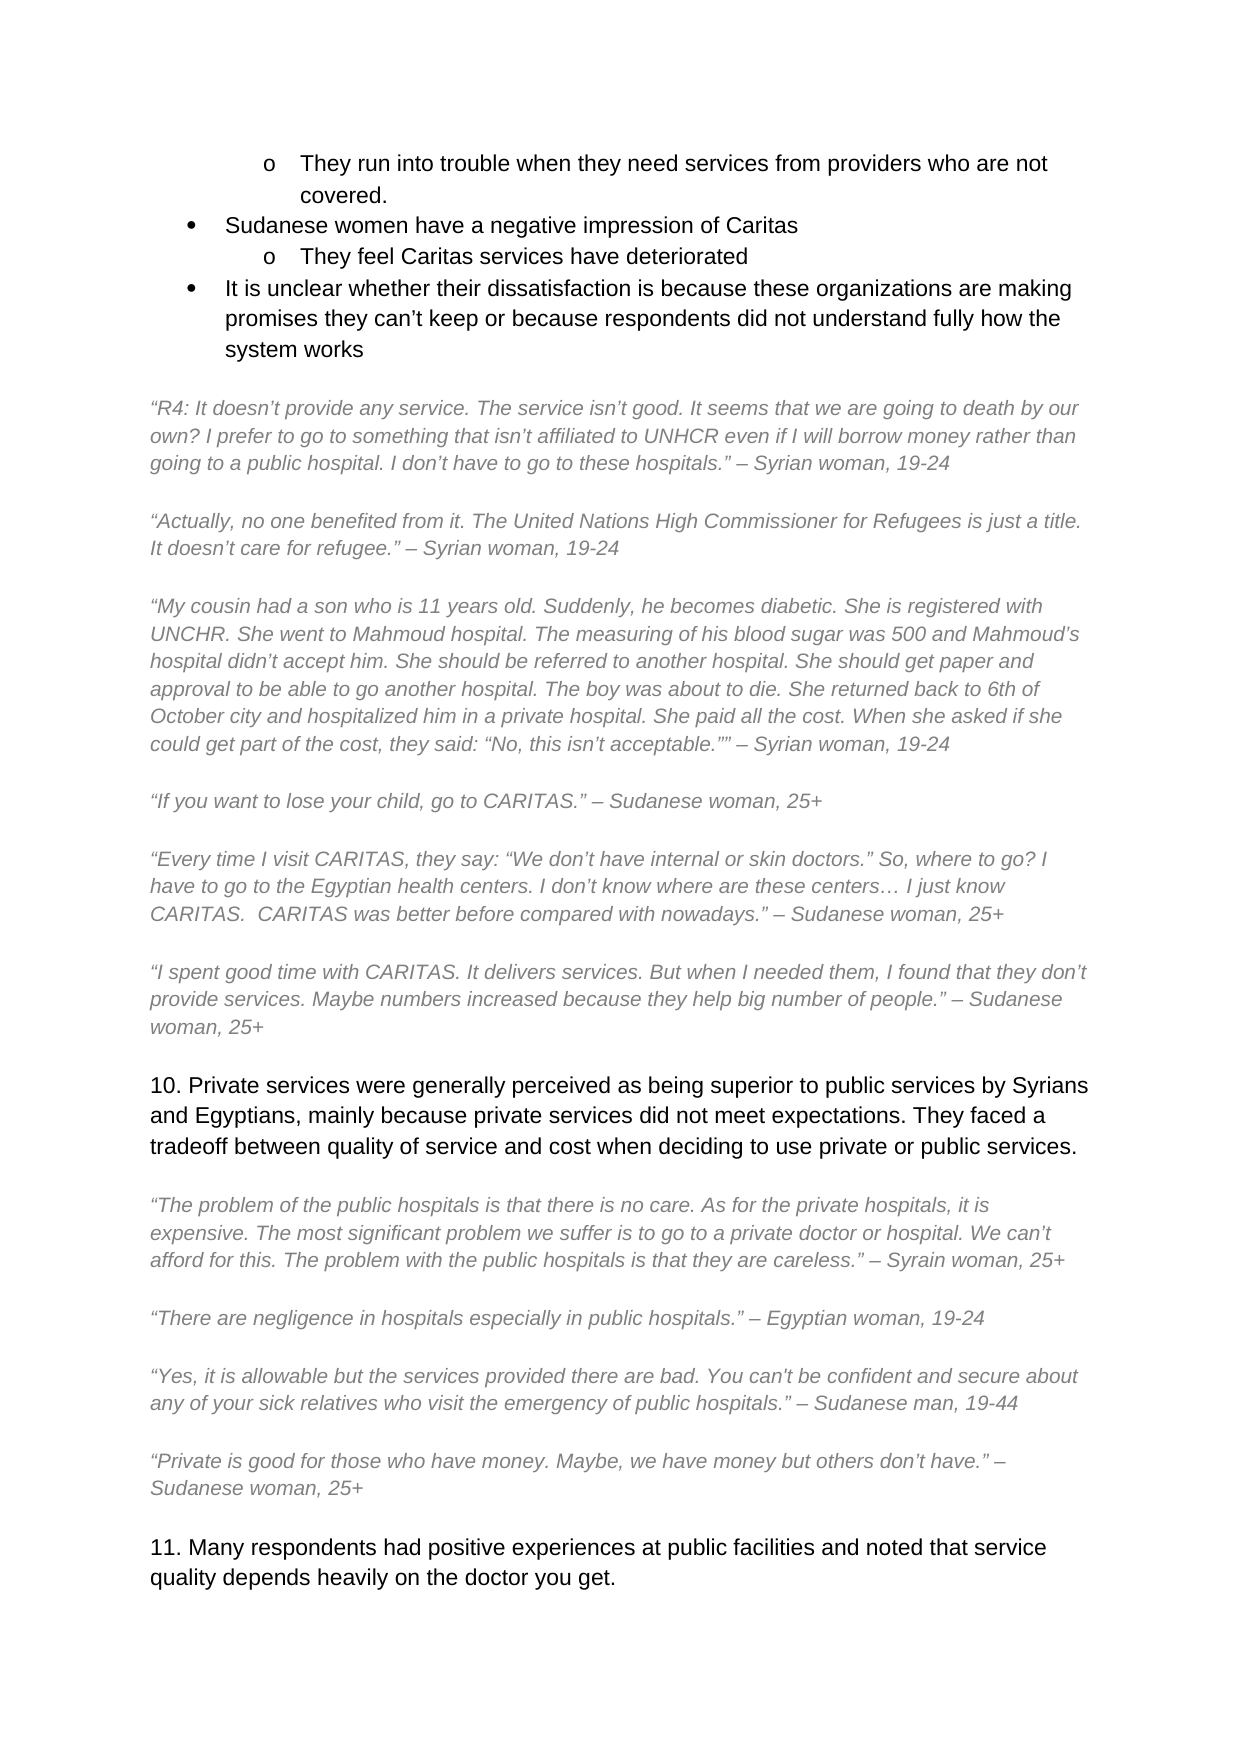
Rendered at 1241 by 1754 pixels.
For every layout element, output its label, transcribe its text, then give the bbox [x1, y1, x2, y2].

text 10. Private services were generally perceived as being superior to public services by Syrians and Egyptians, mainly because private services did not meet expectations. They faced a tradeoff between quality of service and cost when deciding to use private or public services. [150, 1072, 1090, 1159]
text “Actually, no one benefited from it. The United Nations High Commissioner for Refugees is just a title. It doesn’t care for refugee.” – Syrian woman, 19-24 [150, 509, 1090, 560]
text “The problem of the public hospitals is that there is no care. As for the private hospitals, it is expensive. The most significant problem we suffer is to go to a private doctor or hospital. We can’t afford for this. The problem with the public hospitals is that they are careless.” – Syrain woman, 25+ [150, 1193, 1090, 1272]
list They feel Caritas services have deteriorated [262, 243, 1090, 271]
text “Yes, it is allowable but the services provided there are bad. You can't be confident and secure about any of your sick relatives who visit the emergency of public hospitals.” – Sudanese man, 19-44 [150, 1363, 1090, 1415]
text “Private is good for those who have money. Maybe, we have money but others don’t have.” – Sudanese woman, 25+ [150, 1449, 1090, 1500]
text “If you want to lose your child, go to CARITAS.” – Sudanese woman, 25+ [150, 789, 1090, 813]
text “Every time I visit CARITAS, they say: “We don’t have internal or skin doctors.” So, where to go? I have to go to the Egyptian health centers. I don’t know where are these centers… I just know CARITAS. CARITAS was better before compared with nowadays.” – Sudanese woman, 25+ [150, 847, 1090, 926]
text “R4: It doesn’t provide any service. The service isn’t good. It seems that we are going to death by our own? I prefer to go to something that isn’t affiliated to UNHCR even if I will borrow money rather than going to a public hospital. I don’t have to go to these hospitals.” – Syrian woman, 19-24 [150, 396, 1090, 475]
text “There are negligence in hospitals especially in public hospitals.” – Egyptian woman, 19-24 [150, 1306, 1090, 1330]
text 11. Many respondents had positive experiences at public facilities and noted that service quality depends heavily on the doctor you get. [150, 1534, 1090, 1590]
list It is unclear whether their dissatisfaction is because these organizations are making promises they can’t keep or because respondents did not understand fully how the system works [187, 275, 1090, 362]
text “I spent good time with CARITAS. It delivers services. But when I needed them, I found that they don’t provide services. Maybe numbers increased because they help big number of people.” – Sudanese woman, 25+ [150, 959, 1090, 1038]
list They run into trouble when they need services from providers who are not covered. [262, 150, 1090, 208]
text “My cousin had a son who is 11 years old. Suddenly, he becomes diabetic. She is registered with UNCHR. She went to Mahmoud hospital. The measuring of his blood sugar was 500 and Mahmoud’s hospital didn’t accept him. She should be referred to another hospital. She should get paper and approval to be able to go another hospital. The boy was about to die. She returned back to 6th of October city and hospitalized him in a private hospital. She paid all the cost. When she asked if she could get part of the cost, they said: “No, this isn’t acceptable.”” – Syrian woman, 19-24 [150, 594, 1090, 755]
list Sudanese women have a negative impression of Caritas [187, 212, 1090, 239]
